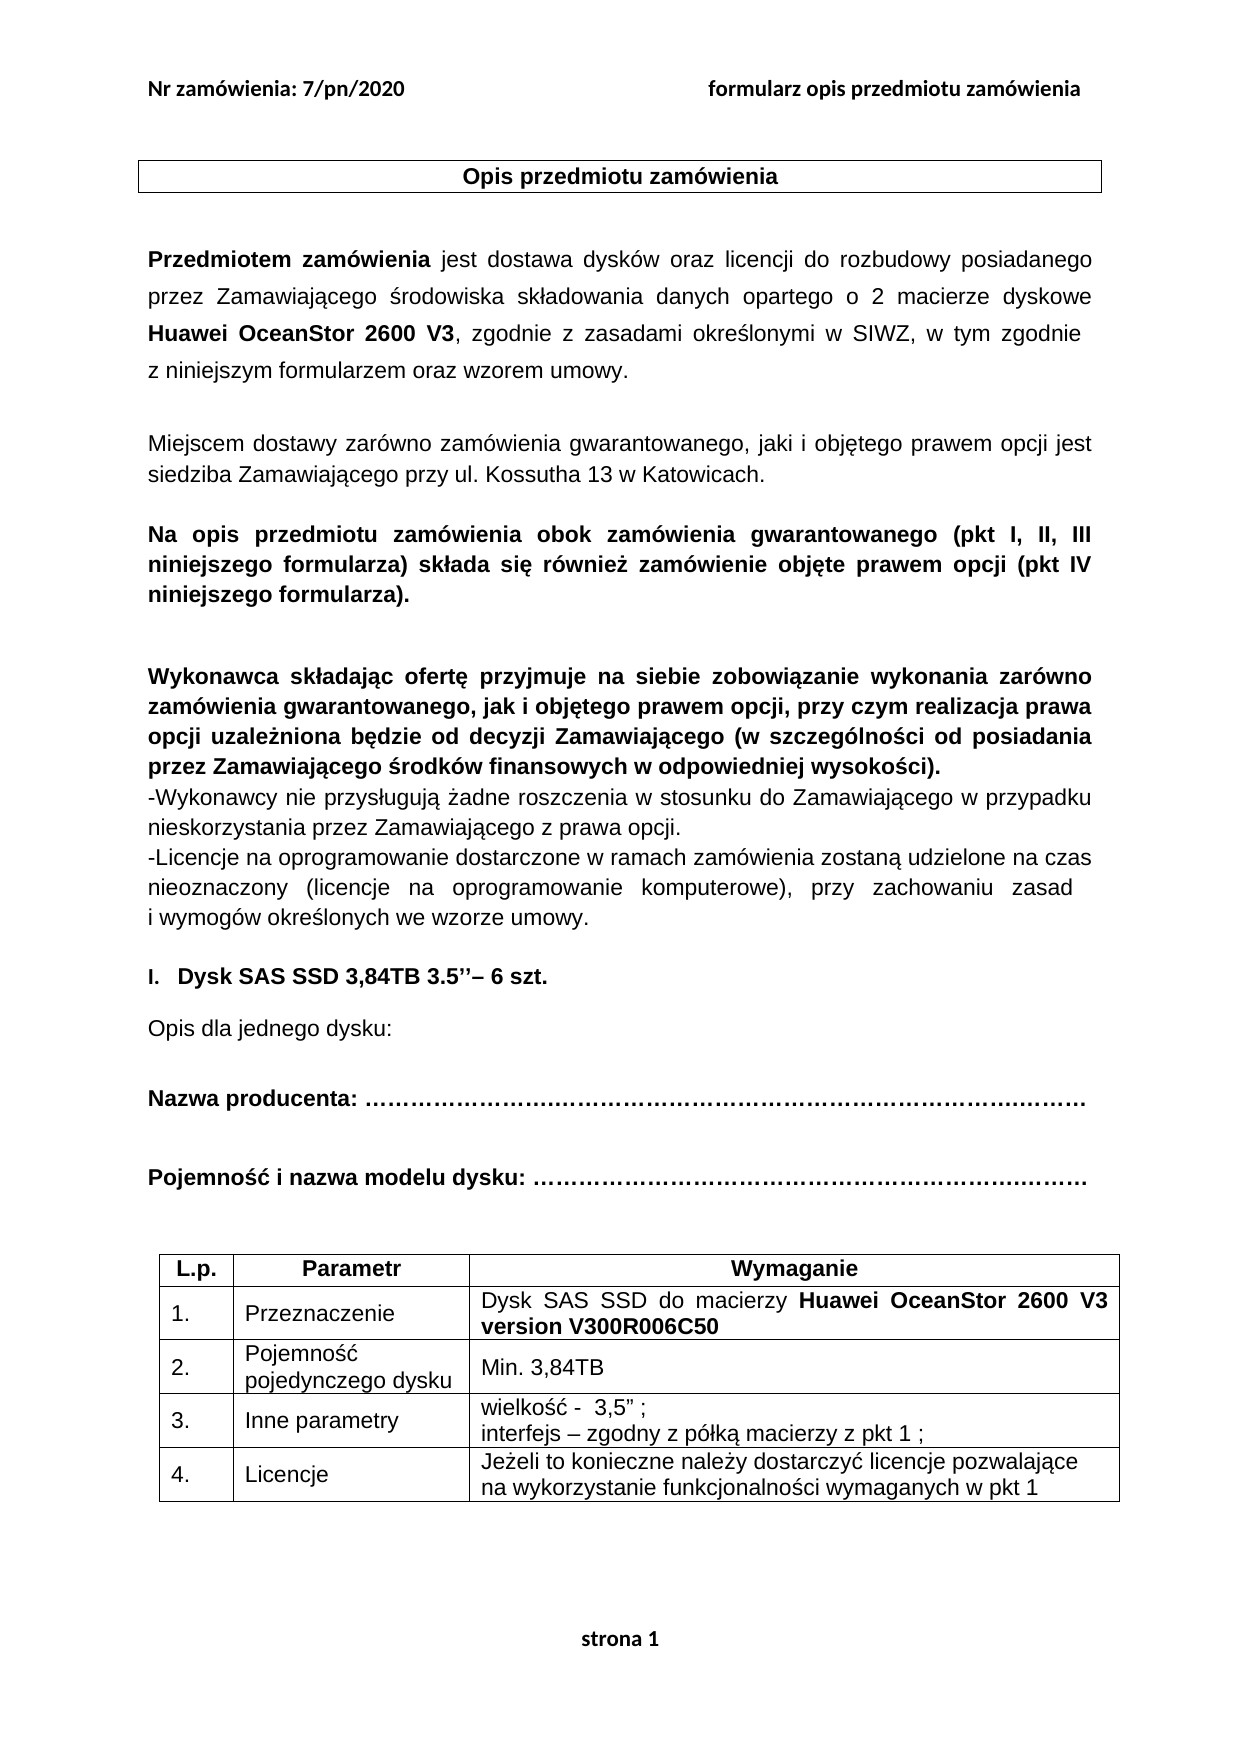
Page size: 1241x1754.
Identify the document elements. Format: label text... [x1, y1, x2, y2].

table_cell Min. 3,84TB [470, 1340, 1119, 1393]
table_header Wymaganie [470, 1255, 1119, 1286]
table_cell Inne parametry [234, 1394, 469, 1447]
list Pojemność i nazwa modelu dysku: ……………………………………………………….……… [148, 1164, 1092, 1190]
text Miejscem dostawy zarówno zamówienia gwarantowanego, jaki i objętego prawem opcji jest siedziba Zamawiającego przy ul. Kossutha 13 w Katowicach. [148, 430, 1092, 487]
table_header Parametr [234, 1255, 469, 1286]
table_header L.p. [160, 1255, 233, 1286]
text Opis przedmiotu zamówienia [139, 161, 1101, 192]
text -Licencje na oprogramowanie dostarczone w ramach zamówienia zostaną udzielone na czas nieoznaczony (licencje na oprogramowanie komputerowe), przy zachowaniu zasad i wymogów określonych we wzorze umowy. [148, 844, 1092, 931]
text Wykonawca składając ofertę przyjmuje na siebie zobowiązanie wykonania zarówno zamówienia gwarantowanego, jak i objętego prawem opcji, przy czym realizacja prawa opcji uzależniona będzie od decyzji Zamawiającego (w szczególności od posiadania przez Zamawiającego środków finansowych w odpowiedniej wysokości). [148, 663, 1093, 780]
text Przedmiotem zamówienia jest dostawa dysków oraz licencji do rozbudowy posiadanego przez Zamawiającego środowiska składowania danych opartego o 2 macierze dyskowe Huawei OceanStor 2600 V3, zgodnie z zasadami określonymi w SIWZ, w tym zgodnie z niniejszym formularzem oraz wzorem umowy. [148, 246, 1092, 383]
text Opis dla jednego dysku: [148, 1015, 1092, 1041]
table_cell 2. [160, 1340, 233, 1393]
table_cell Licencje [234, 1448, 469, 1501]
text -Wykonawcy nie przysługują żadne roszczenia w stosunku do Zamawiającego w przypadku nieskorzystania przez Zamawiającego z prawa opcji. [148, 783, 1092, 840]
table_cell 4. [160, 1448, 233, 1501]
list Dysk SAS SSD 3,84TB 3.5’’– 6 szt. [148, 962, 1092, 990]
table_cell 1. [160, 1287, 233, 1339]
table_cell Przeznaczenie [234, 1287, 469, 1339]
text Na opis przedmiotu zamówienia obok zamówienia gwarantowanego (pkt I, II, III niniejszego formularza) składa się również zamówienie objęte prawem opcji (pkt IV niniejszego formularza). [148, 521, 1093, 608]
table_cell Pojemność pojedynczego dysku [234, 1340, 469, 1393]
table_cell 3. [160, 1394, 233, 1447]
table_cell Jeżeli to konieczne należy dostarczyć licencje pozwalające na wykorzystanie funkcjonalności wymaganych w pkt 1 [470, 1448, 1119, 1501]
table_cell Dysk SAS SSD do macierzy Huawei OceanStor 2600 V3 version V300R006C50 [470, 1287, 1119, 1339]
table_cell wielkość - 3,5” ; interfejs – zgodny z półką macierzy z pkt 1 ; [470, 1394, 1119, 1447]
list Nazwa producenta: …………………….…………………………………………………….……… [148, 1085, 1092, 1111]
